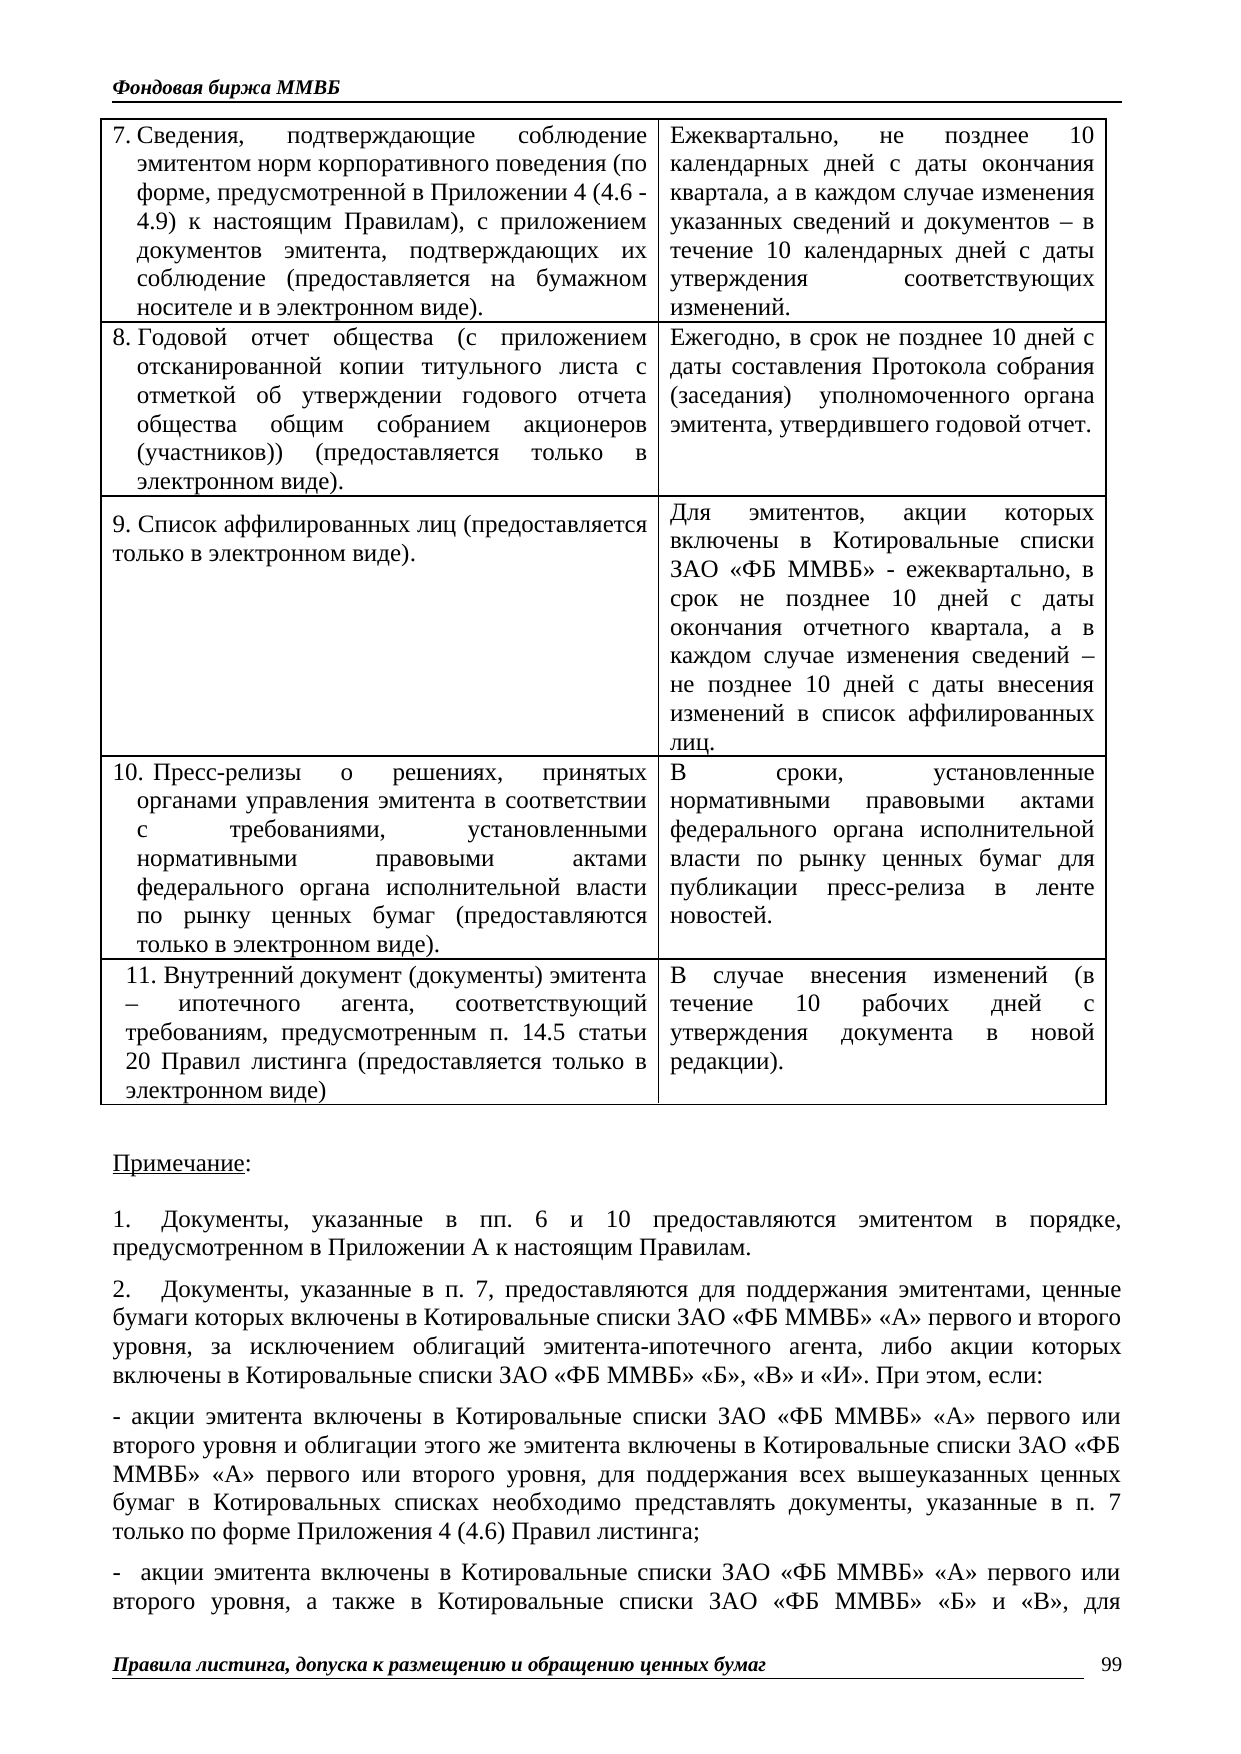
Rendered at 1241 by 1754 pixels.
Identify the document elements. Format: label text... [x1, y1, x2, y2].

table_cell Для эмитентов, акции которых включены в Котировальные списки ЗАО «ФБ ММВБ» - ежеквартально, в срок не позднее 10 дней с даты окончания отчетного квартала, а в каждом случае изменения сведений – не позднее 10 дней с даты внесения изменений в список аффилированных лиц. [659, 497, 1105, 755]
table_cell В сроки, установленные нормативными правовыми актами федерального органа исполнительной власти по рынку ценных бумаг для публикации пресс-релиза в ленте новостей. [659, 757, 1105, 958]
table_cell Ежеквартально, не позднее 10 календарных дней с даты окончания квартала, а в каждом случае изменения указанных сведений и документов – в течение 10 календарных дней с даты утверждения соответствующих изменений. [659, 120, 1105, 321]
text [112, 1557, 1122, 1615]
table_cell В случае внесения изменений (в течение 10 рабочих дней с утверждения документа в новой редакции). [659, 960, 1105, 1103]
text - акции эмитента включены в Котировальные списки ЗАО «ФБ ММВБ» «А» первого или второго уровня и облигации этого же эмитента включены в Котировальные списки ЗАО «ФБ ММВБ» «А» первого или второго уровня, для поддержания всех вышеуказанных ценных бумаг в Котировальных списках необходимо представлять документы, указанные в п. 7 только по форме Приложения 4 (4.6) Правил листинга; [112, 1401, 1122, 1545]
table_cell 11. Внутренний документ (документы) эмитента – ипотечного агента, соответствующий требованиям, предусмотренным п. 14.5 статьи 20 Правил листинга (предоставляется только в электронном виде) [102, 960, 658, 1103]
text Примечание: [112, 1148, 1122, 1177]
text 2. Документы, указанные в п. 7, предоставляются для поддержания эмитентами, ценные бумаги которых включены в Котировальные списки ЗАО «ФБ ММВБ» «А» первого и второго уровня, за исключением облигаций эмитента-ипотечного агента, либо акции которых включены в Котировальные списки ЗАО «ФБ ММВБ» «Б», «В» и «И». При этом, если: [112, 1274, 1122, 1389]
table_cell 7. Сведения, подтверждающие соблюдение эмитентом норм корпоративного поведения (по форме, предусмотренной в Приложении 4 (4.6 - 4.9) к настоящим Правилам), с приложением документов эмитента, подтверждающих их соблюдение (предоставляется на бумажном носителе и в электронном виде). [102, 120, 658, 321]
table_cell 9. Список аффилированных лиц (предоставляется только в электронном виде). [102, 497, 658, 755]
table_cell 8. Годовой отчет общества (с приложением отсканированной копии титульного листа с отметкой об утверждении годового отчета общества общим собранием акционеров (участников)) (предоставляется только в электронном виде). [102, 323, 658, 495]
table_cell 10. Пресс-релизы о решениях, принятых органами управления эмитента в соответствии с требованиями, установленными нормативными правовыми актами федерального органа исполнительной власти по рынку ценных бумаг (предоставляются только в электронном виде). [102, 757, 658, 958]
table_cell Ежегодно, в срок не позднее 10 дней с даты составления Протокола собрания (заседания) уполномоченного органа эмитента, утвердившего годовой отчет. [659, 323, 1105, 495]
text 1. Документы, указанные в пп. 6 и 10 предоставляются эмитентом в порядке, предусмотренном в Приложении А к настоящим Правилам. [112, 1204, 1122, 1261]
